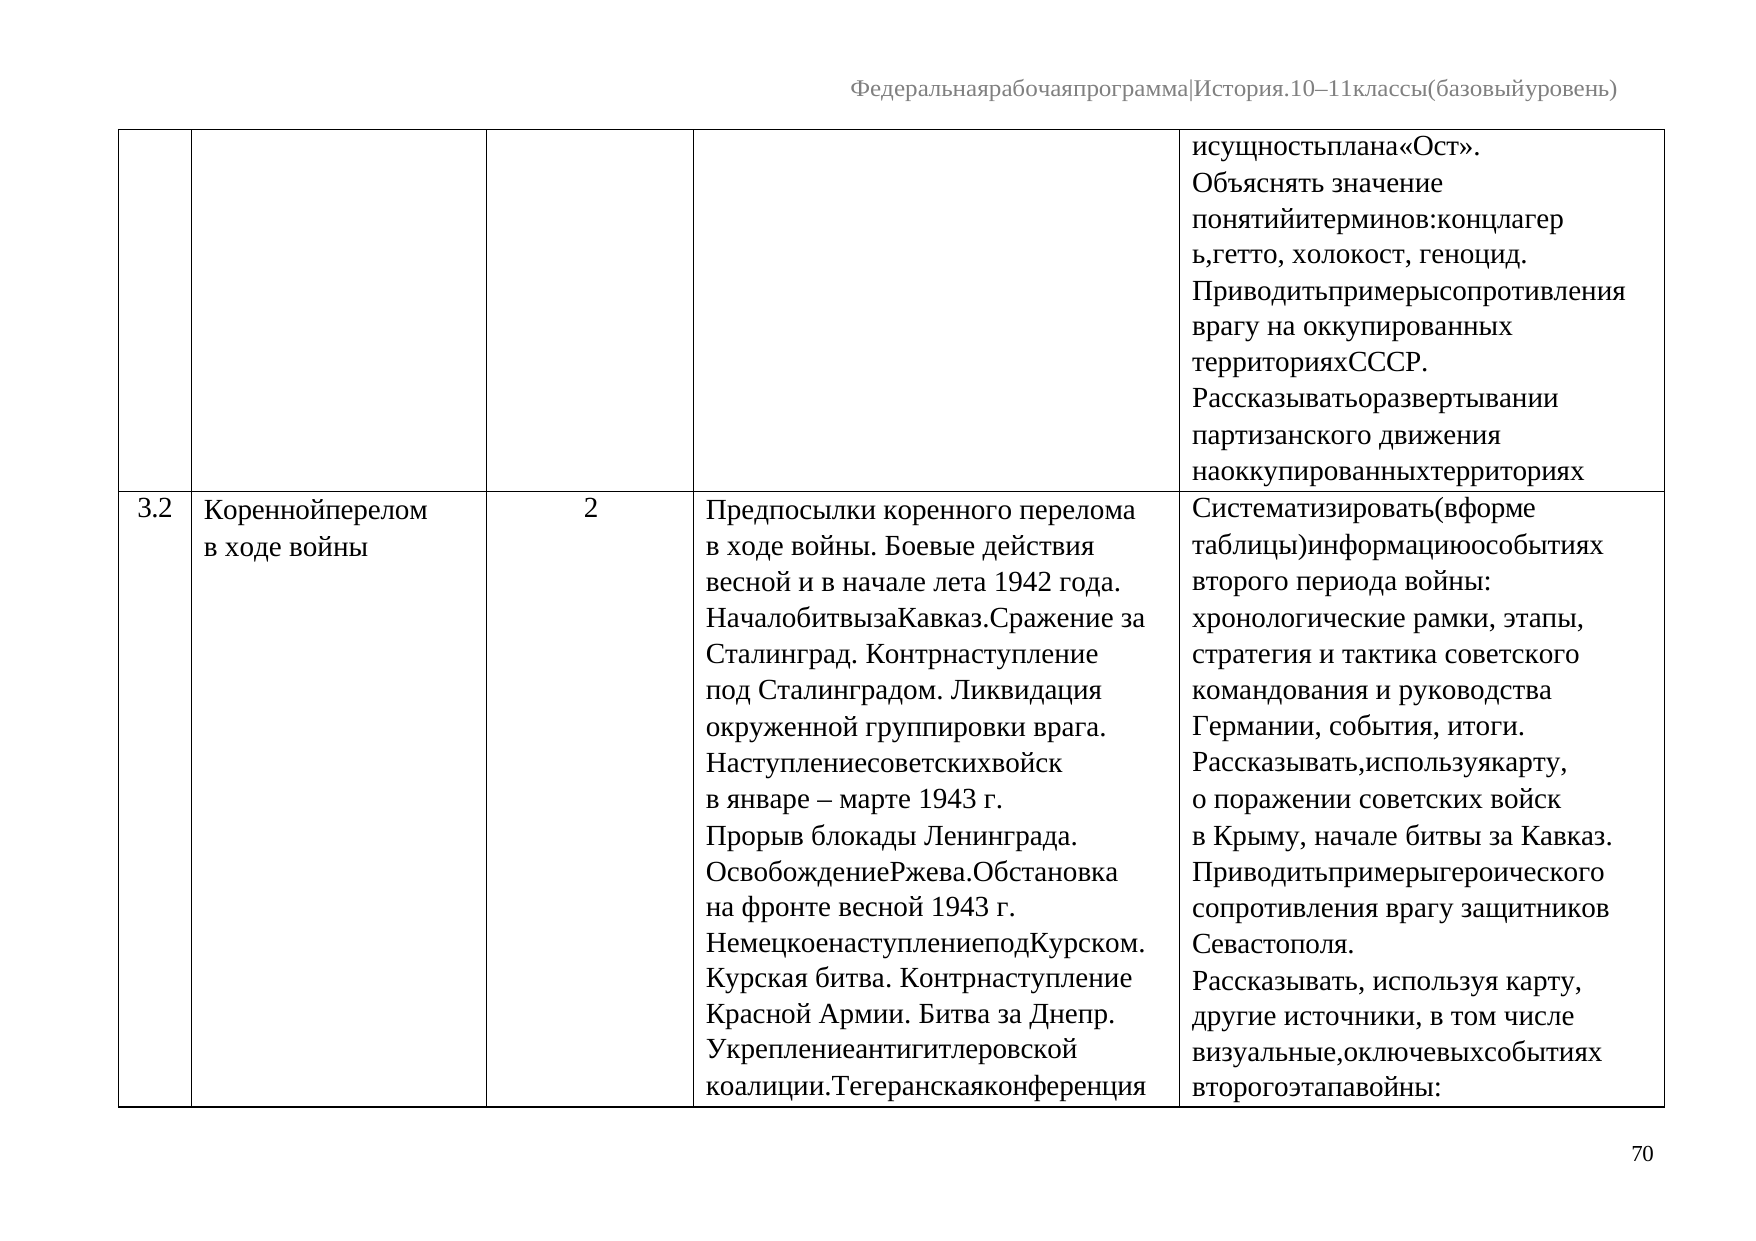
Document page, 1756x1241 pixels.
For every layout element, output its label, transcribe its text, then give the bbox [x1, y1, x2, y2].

table_cell Систематизировать(вформе таблицы)информациюособытиях второго периода войны: хронологические рамки, этапы, стратегия и тактика советского командования и руководства Германии, события, итоги. Рассказывать,используякарту, о поражении советских войск в Крыму, начале битвы за Кавказ. Приводитьпримерыгероического сопротивления врагу защитников Севастополя. Рассказывать, используя карту, другие источники, в том числе визуальные,оключевыхсобытиях второгоэтапавойны: [1180, 492, 1664, 1106]
table_header [192, 130, 486, 491]
table_cell Предпосылки коренного перелома в ходе войны. Боевые действия весной и в начале лета 1942 года. НачалобитвызаКавказ.Сражение за Сталинград. Контрнаступление под Сталинградом. Ликвидация окруженной группировки врага. Наступлениесоветскихвойск в январе – марте 1943 г. Прорыв блокады Ленинграда. ОсвобождениеРжева.Обстановка на фронте весной 1943 г. НемецкоенаступлениеподКурском. Курская битва. Контрнаступление Красной Армии. Битва за Днепр. Укреплениеантигитлеровской коалиции.Тегеранскаяконференция [694, 492, 1179, 1106]
table_cell 2 [487, 492, 693, 1106]
table_header [487, 130, 693, 491]
table_header исущностьплана«Ост». Объяснять значение понятийитерминов:концлагерь,гетто, холокост, геноцид. Приводитьпримерысопротивления врагу на оккупированных территорияхСССР. Рассказыватьоразвертывании партизанского движения наоккупированныхтерриториях [1180, 130, 1664, 491]
table_header [119, 130, 191, 491]
table_cell 3.2 [119, 492, 191, 1106]
table_header [694, 130, 1179, 491]
table_cell Кореннойперелом в ходе войны [192, 492, 486, 1106]
